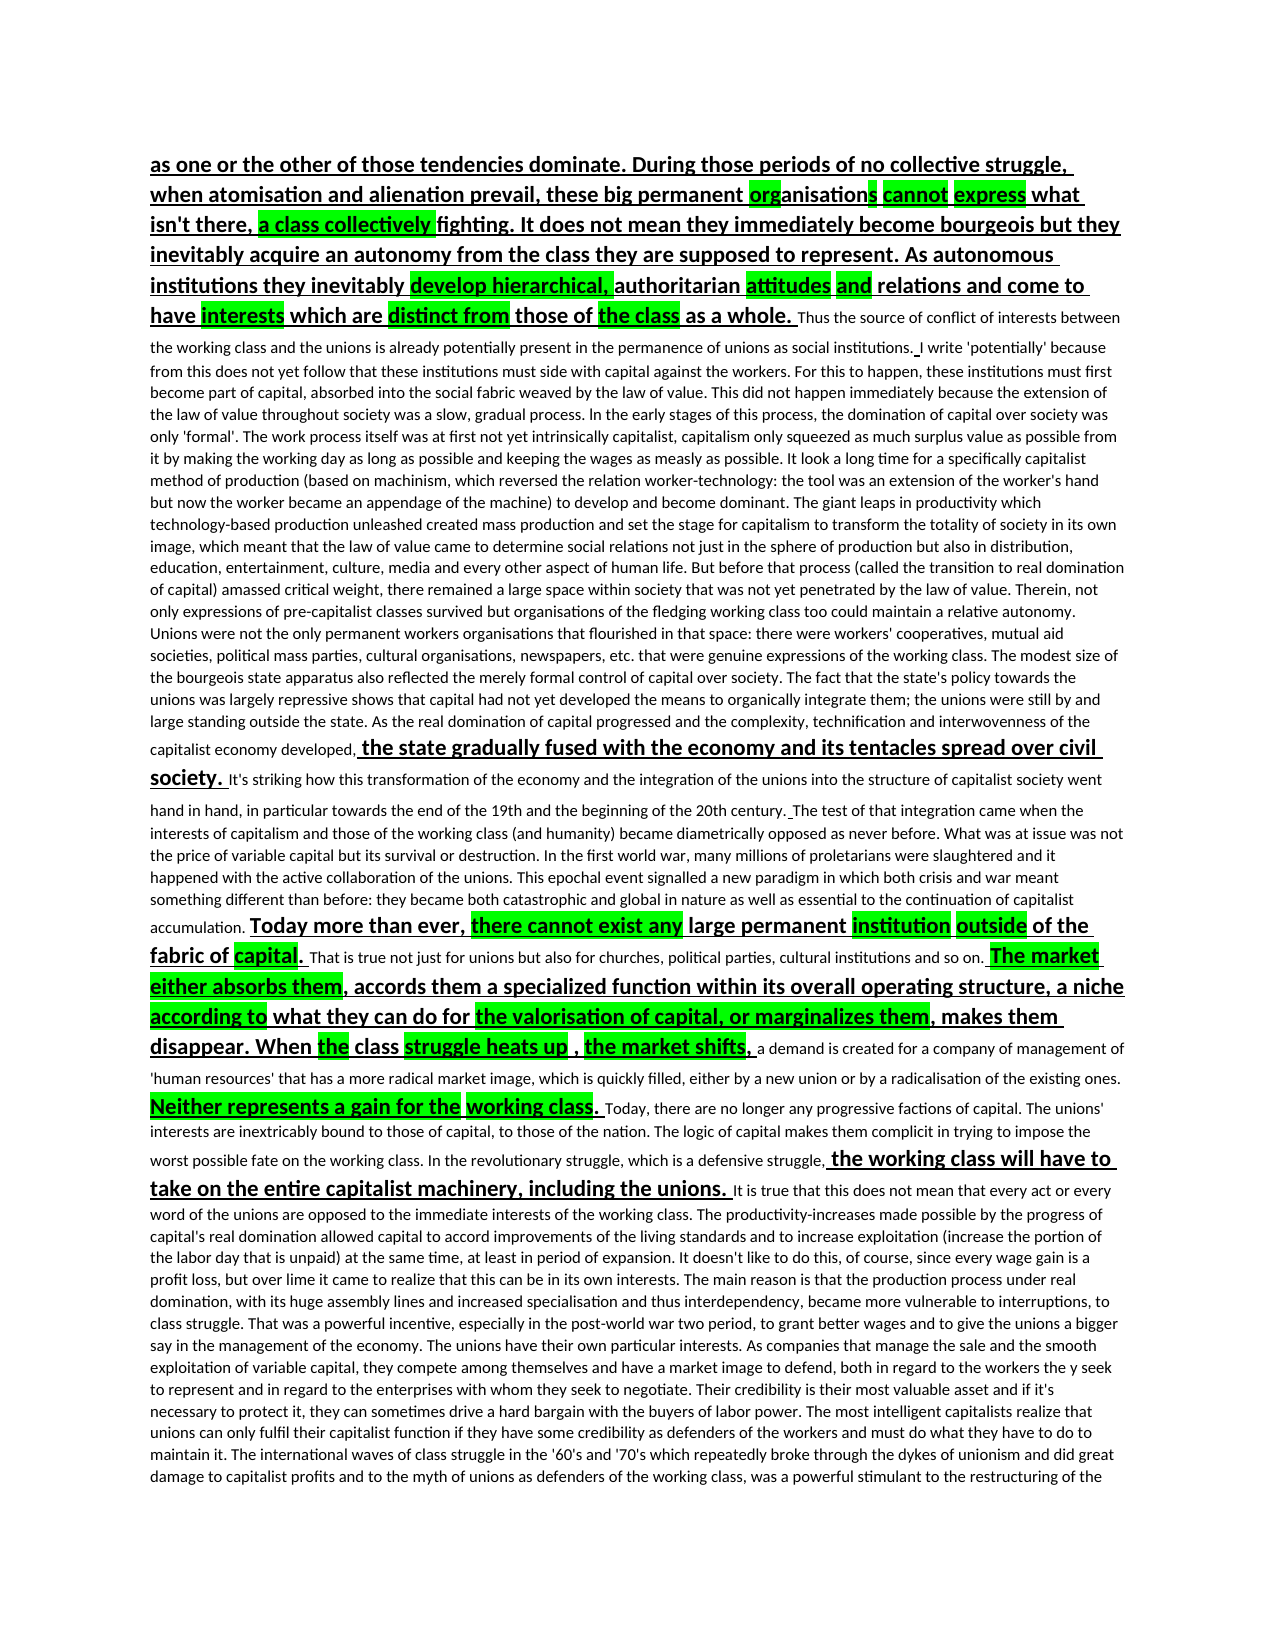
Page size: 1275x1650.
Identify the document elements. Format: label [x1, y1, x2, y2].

text [150, 997, 1125, 1487]
text [150, 150, 1125, 996]
